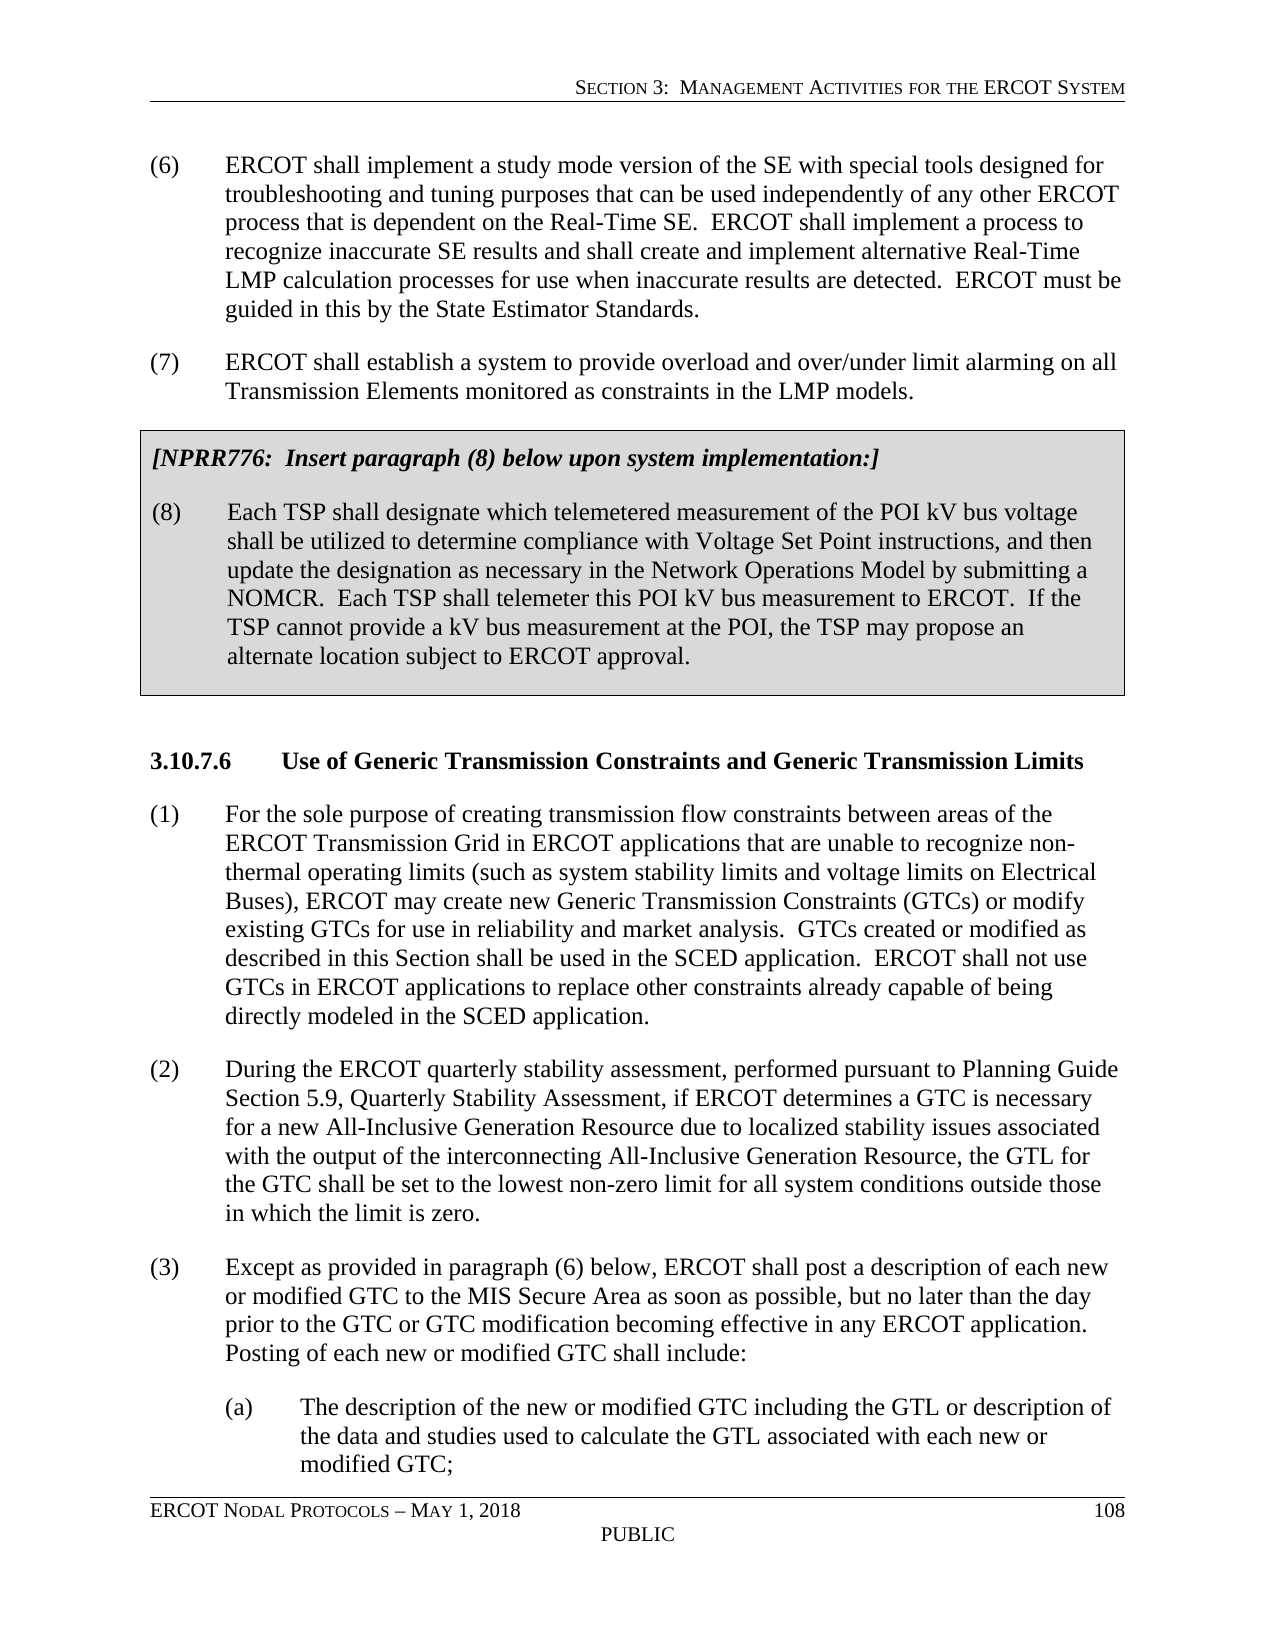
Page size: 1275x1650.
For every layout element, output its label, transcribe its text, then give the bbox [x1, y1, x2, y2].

text (3) Except as provided in paragraph (6) below, ERCOT shall post a description of each new or modified GTC to the MIS Secure Area as soon as possible, but no later than the day prior to the GTC or GTC modification becoming effective in any ERCOT application. Posting of each new or modified GTC shall include: [150, 1252, 1125, 1367]
text (a) The description of the new or modified GTC including the GTL or description of the data and studies used to calculate the GTL associated with each new or modified GTC; [225, 1392, 1125, 1478]
text (2) During the ERCOT quarterly stability assessment, performed pursuant to Planning Guide Section 5.9, Quarterly Stability Assessment, if ERCOT determines a GTC is necessary for a new All-Inclusive Generation Resource due to localized stability issues associated with the output of the interconnecting All-Inclusive Generation Resource, the GTL for the GTC shall be set to the lowest non-zero limit for all system conditions outside those in which the limit is zero. [150, 1054, 1125, 1227]
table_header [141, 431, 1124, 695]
text (6) ERCOT shall implement a study mode version of the SE with special tools designed for troubleshooting and tuning purposes that can be used independently of any other ERCOT process that is dependent on the Real-Time SE. ERCOT shall implement a process to recognize inaccurate SE results and shall create and implement alternative Real-Time LMP calculation processes for use when inaccurate results are detected. ERCOT must be guided in this by the State Estimator Standards. [150, 150, 1125, 322]
text 3.10.7.6 Use of Generic Transmission Constraints and Generic Transmission Limits [150, 746, 1125, 774]
text (1) For the sole purpose of creating transmission flow constraints between areas of the ERCOT Transmission Grid in ERCOT applications that are unable to recognize non-thermal operating limits (such as system stability limits and voltage limits on Electrical Buses), ERCOT may create new Generic Transmission Constraints (GTCs) or modify existing GTCs for use in reliability and market analysis. GTCs created or modified as described in this Section shall be used in the SCED application. ERCOT shall not use GTCs in ERCOT applications to replace other constraints already capable of being directly modeled in the SCED application. [150, 799, 1125, 1029]
text (7) ERCOT shall establish a system to provide overload and over/under limit alarming on all Transmission Elements monitored as constraints in the LMP models. [150, 347, 1125, 405]
